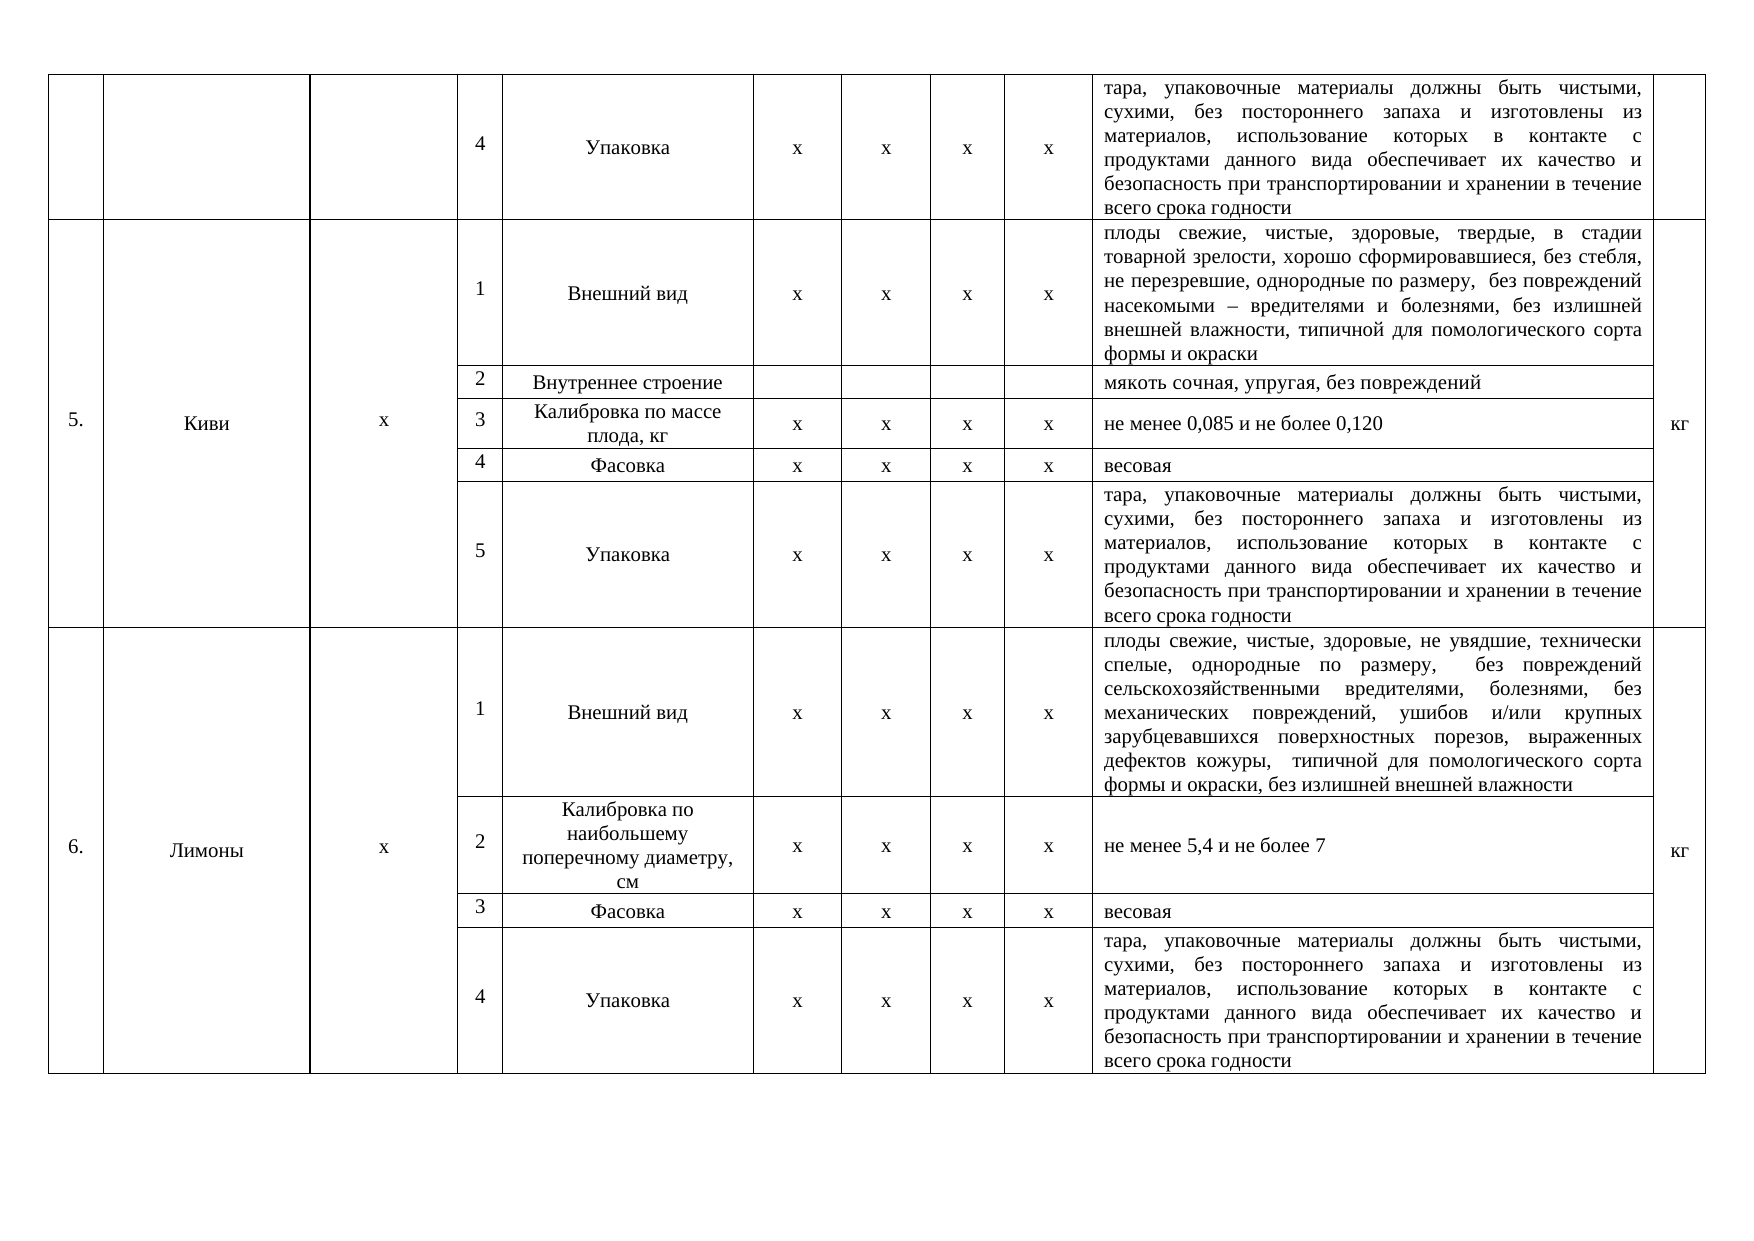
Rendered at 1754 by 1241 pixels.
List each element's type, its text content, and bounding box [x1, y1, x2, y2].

table_cell тара, упаковочные материалы должны быть чистыми, сухими, без постороннего запаха и изготовлены из материалов, использование которых в контакте с продуктами данного вида обеспечивает их качество и безопасность при транспортировании и хранении в течение всего срока годности [1093, 75, 1653, 219]
table_cell плоды свежие, чистые, здоровые, твердые, в стадии товарной зрелости, хорошо сформировавшиеся, без стебля, не перезревшие, однородные по размеру, без повреждений насекомыми – вредителями и болезнями, без излишней внешней влажности, типичной для помологического сорта формы и окраски [1093, 220, 1653, 365]
table_cell х [931, 220, 1004, 365]
table_cell х [842, 220, 930, 365]
table_cell Внешний вид [503, 220, 753, 365]
table_cell мякоть сочная, упругая, без повреждений [1093, 366, 1653, 398]
table_cell х [311, 220, 457, 627]
table_cell х [754, 797, 841, 893]
table_cell х [931, 928, 1004, 1072]
table_cell 1 [458, 628, 502, 796]
table_cell [842, 366, 930, 398]
table_cell х [931, 628, 1004, 796]
table_cell х [931, 449, 1004, 481]
table_cell х [931, 482, 1004, 627]
table_cell х [754, 75, 841, 219]
table_cell Калибровка по наибольшему поперечному диаметру, см [503, 797, 753, 893]
table_cell х [842, 449, 930, 481]
table_cell х [1005, 482, 1092, 627]
table_cell х [1005, 220, 1092, 365]
table_cell х [1005, 797, 1092, 893]
table_cell 5. [49, 220, 103, 627]
table_cell х [931, 75, 1004, 219]
table_cell [754, 366, 841, 398]
table_cell х [1005, 628, 1092, 796]
table_cell х [754, 449, 841, 481]
table_cell х [754, 628, 841, 796]
table_cell х [1005, 399, 1092, 447]
table_cell х [754, 399, 841, 447]
table_cell х [1005, 449, 1092, 481]
table_cell Внешний вид [503, 628, 753, 796]
table_cell 3 [458, 399, 502, 447]
table_cell х [931, 894, 1004, 927]
table_cell не менее 5,4 и не более 7 [1093, 797, 1653, 893]
table_cell х [931, 797, 1004, 893]
table_cell весовая [1093, 894, 1653, 927]
table_cell Упаковка [503, 75, 753, 219]
table_cell плоды свежие, чистые, здоровые, не увядшие, технически спелые, однородные по размеру, без повреждений сельскохозяйственными вредителями, болезнями, без механических повреждений, ушибов и/или крупных зарубцевавшихся поверхностных порезов, выраженных дефектов кожуры, типичной для помологического сорта формы и окраски, без излишней внешней влажности [1093, 628, 1653, 796]
table_cell х [931, 399, 1004, 447]
table_cell 4 [458, 449, 502, 481]
table_cell Упаковка [503, 482, 753, 627]
table_cell х [842, 928, 930, 1072]
table_cell 2 [458, 366, 502, 398]
table_cell 3 [458, 894, 502, 927]
table_cell х [1005, 894, 1092, 927]
table_cell х [842, 75, 930, 219]
table_cell х [754, 482, 841, 627]
table_cell не менее 0,085 и не более 0,120 [1093, 399, 1653, 447]
table_cell кг [1654, 628, 1705, 1072]
table_cell 4 [458, 928, 502, 1072]
table_cell тара, упаковочные материалы должны быть чистыми, сухими, без постороннего запаха и изготовлены из материалов, использование которых в контакте с продуктами данного вида обеспечивает их качество и безопасность при транспортировании и хранении в течение всего срока годности [1093, 928, 1653, 1072]
table_cell весовая [1093, 449, 1653, 481]
table_cell Фасовка [503, 894, 753, 927]
table_cell кг [1654, 220, 1705, 627]
table_cell Упаковка [503, 928, 753, 1072]
table_cell тара, упаковочные материалы должны быть чистыми, сухими, без постороннего запаха и изготовлены из материалов, использование которых в контакте с продуктами данного вида обеспечивает их качество и безопасность при транспортировании и хранении в течение всего срока годности [1093, 482, 1653, 627]
table_cell Калибровка по массе плода, кг [503, 399, 753, 447]
table_cell 6. [49, 628, 103, 1072]
table_cell 1 [458, 220, 502, 365]
table_cell Фасовка [503, 449, 753, 481]
table_cell Киви [104, 220, 309, 627]
table_cell х [842, 482, 930, 627]
table_cell х [754, 894, 841, 927]
table_cell х [1005, 75, 1092, 219]
table_cell х [842, 399, 930, 447]
table_cell [1005, 366, 1092, 398]
table_cell х [842, 894, 930, 927]
table_cell х [1005, 928, 1092, 1072]
table_cell х [842, 797, 930, 893]
table_cell х [754, 928, 841, 1072]
table_cell х [311, 628, 457, 1072]
table_cell Внутреннее строение [503, 366, 753, 398]
table_cell [931, 366, 1004, 398]
table_cell 2 [458, 797, 502, 893]
table_cell 5 [458, 482, 502, 627]
table_cell х [842, 628, 930, 796]
table_cell Лимоны [104, 628, 309, 1072]
table_cell х [754, 220, 841, 365]
table_cell 4 [458, 75, 502, 219]
